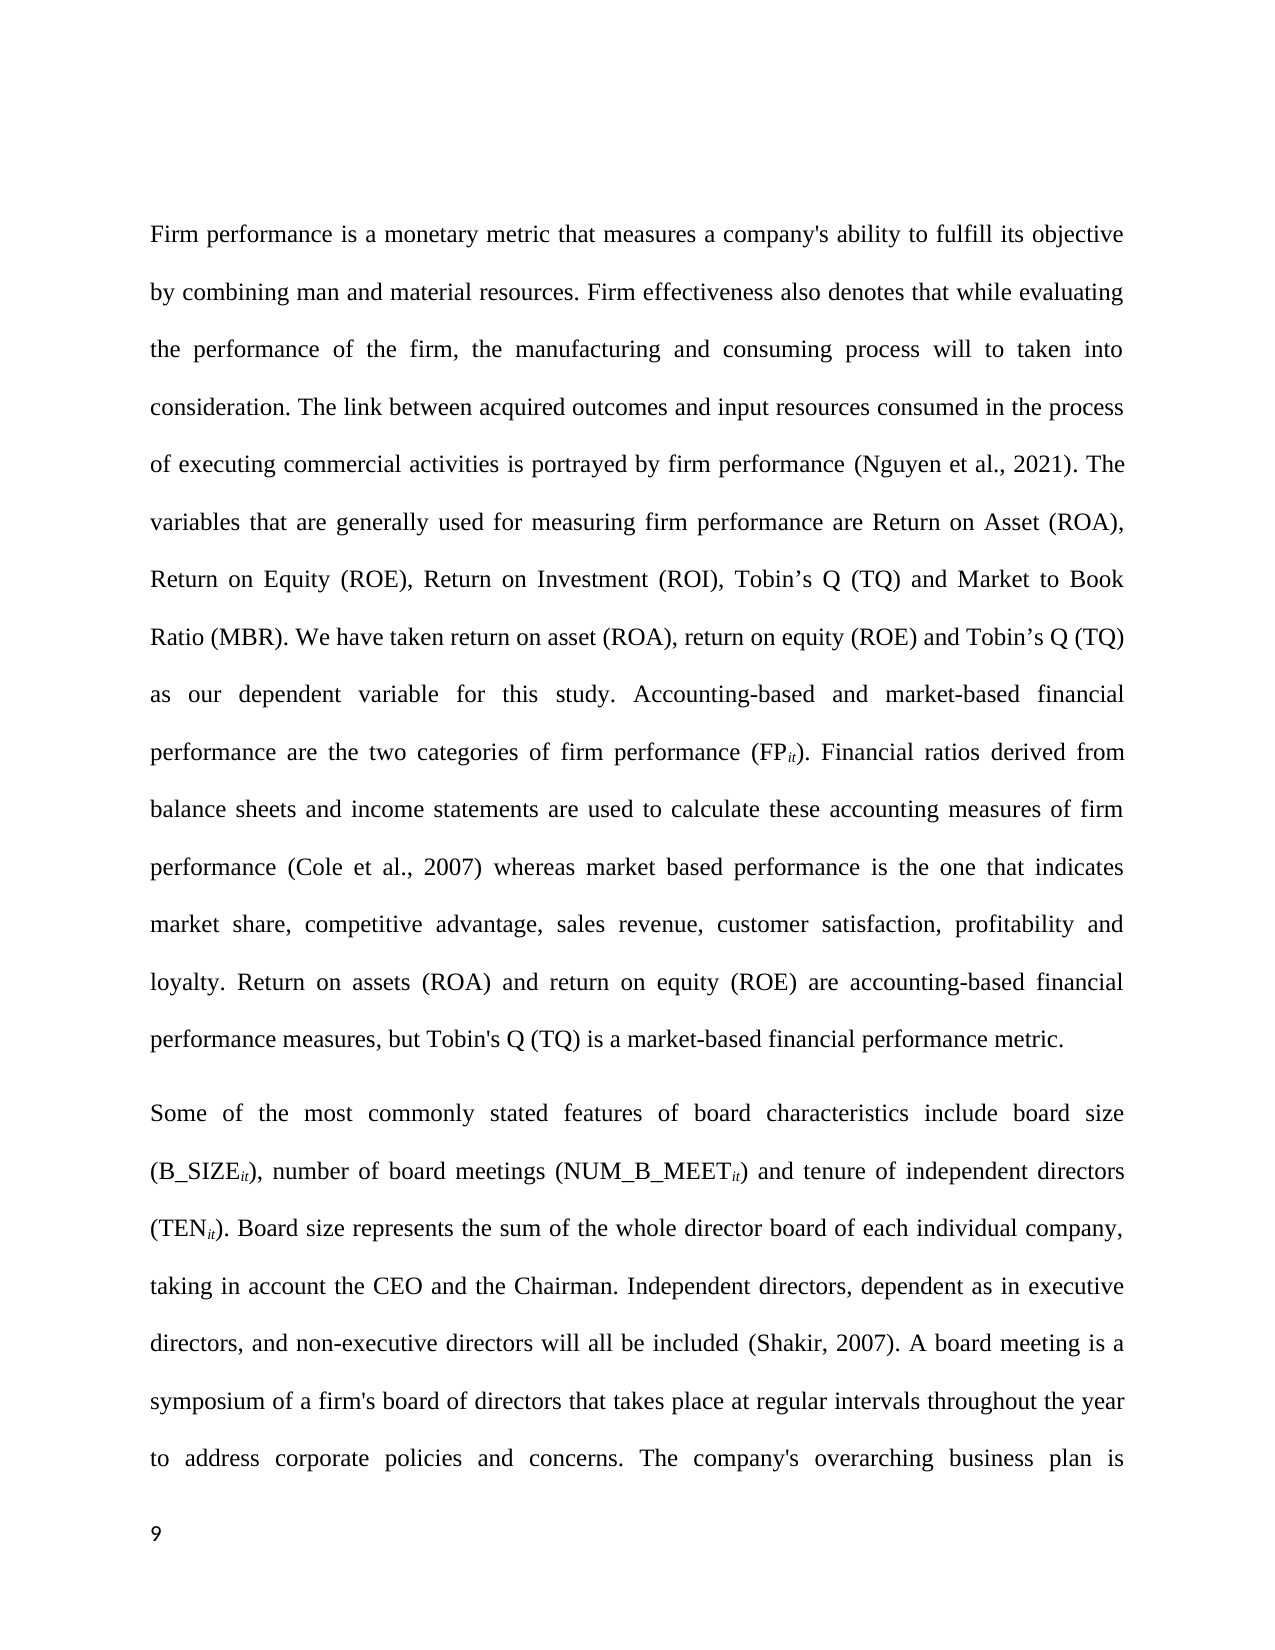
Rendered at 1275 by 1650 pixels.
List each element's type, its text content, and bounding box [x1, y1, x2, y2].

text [150, 1098, 1125, 1472]
text Firm performance is a monetary metric that measures a company's ability to fulfill its objective by combining man and material resources. Firm effectiveness also denotes that while evaluating the performance of the firm, the manufacturing and consuming process will to taken into consideration. The link between acquired outcomes and input resources consumed in the process of executing commercial activities is portrayed by firm performance (Nguyen et al., 2021). The variables that are generally used for measuring firm performance are Return on Asset (ROA), Return on Equity (ROE), Return on Investment (ROI), Tobin’s Q (TQ) and Market to Book Ratio (MBR). We have taken return on asset (ROA), return on equity (ROE) and Tobin’s Q (TQ) as our dependent variable for this study. Accounting-based and market-based financial performance are the two categories of firm performance (FPit). Financial ratios derived from balance sheets and income statements are used to calculate these accounting measures of firm performance (Cole et al., 2007) whereas market based performance is the one that indicates market share, competitive advantage, sales revenue, customer satisfaction, profitability and loyalty. Return on assets (ROA) and return on equity (ROE) are accounting-based financial performance measures, but Tobin's Q (TQ) is a market-based financial performance metric. [150, 219, 1125, 1053]
